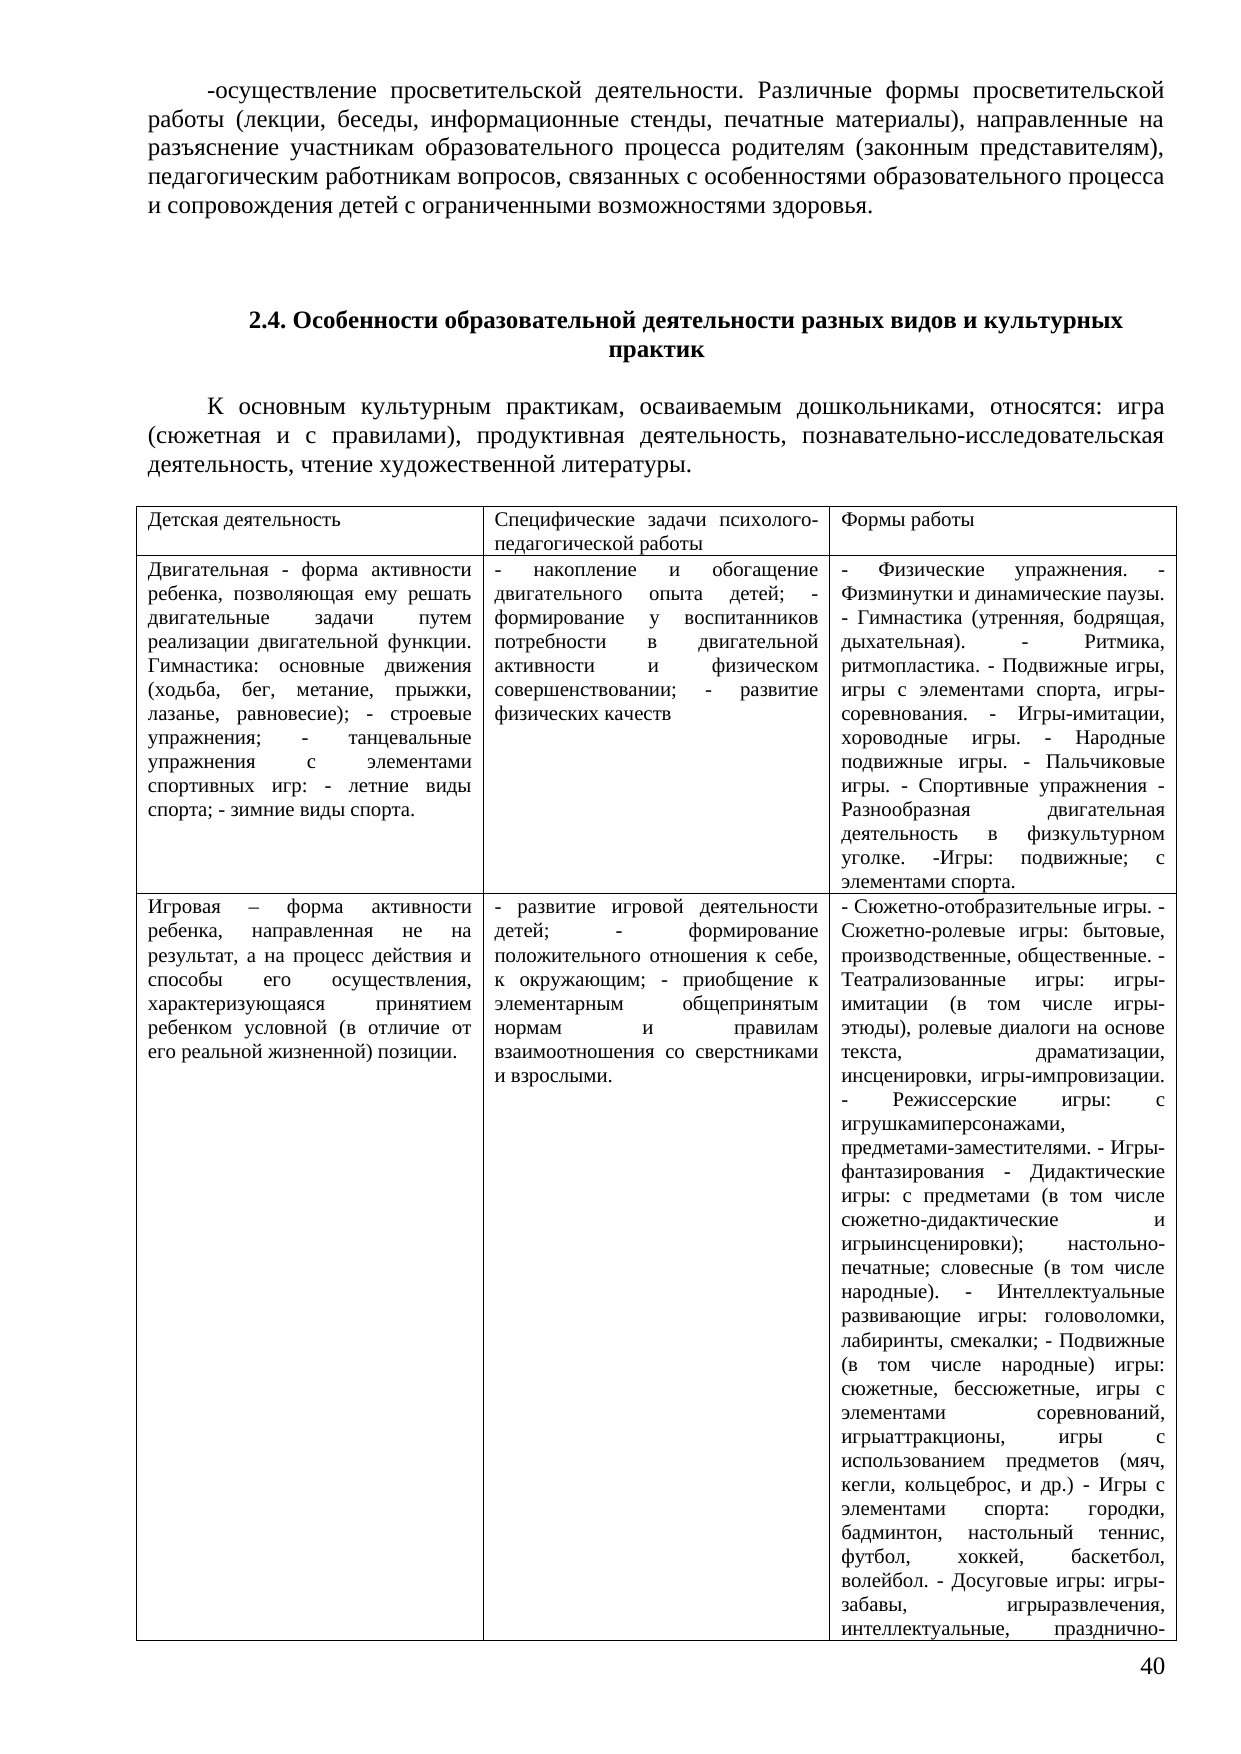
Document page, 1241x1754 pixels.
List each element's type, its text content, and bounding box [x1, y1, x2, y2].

table_header Специфические задачи психолого-педагогической работы [484, 507, 829, 555]
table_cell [137, 894, 483, 1640]
text К основным культурным практикам, осваиваемым дошкольниками, относятся: игра (сюжетная и с правилами), продуктивная деятельность, познавательно-исследовательская деятельность, чтение художественной литературы. [148, 391, 1165, 477]
table_cell Двигательная - форма активности ребенка, позволяющая ему решать двигательные задачи путем реализации двигательной функции. Гимнастика: основные движения (ходьба, бег, метание, прыжки, лазанье, равновесие); - строевые упражнения; - танцевальные упражнения с элементами спортивных игр: - летние виды спорта; - зимние виды спорта. [137, 556, 483, 893]
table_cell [830, 894, 1176, 1640]
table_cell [484, 894, 829, 1640]
text -осуществление просветительской деятельности. Различные формы просветительской работы (лекции, беседы, информационные стенды, печатные материалы), направленные на разъяснение участникам образовательного процесса родителям (законным представителям), педагогическим работникам вопросов, связанных с особенностями образовательного процесса и сопровождения детей с ограниченными возможностями здоровья. [148, 75, 1165, 219]
text 2.4. Особенности образовательной деятельности разных видов и культурных практик [148, 305, 1165, 362]
table_header Формы работы [830, 507, 1176, 555]
table_cell - накопление и обогащение двигательного опыта детей; - формирование у воспитанников потребности в двигательной активности и физическом совершенствовании; - развитие физических качеств [484, 556, 829, 893]
table_cell - Физические упражнения. - Физминутки и динамические паузы. - Гимнастика (утренняя, бодрящая, дыхательная). - Ритмика, ритмопластика. - Подвижные игры, игры с элементами спорта, игры-соревнования. - Игры-имитации, хороводные игры. - Народные подвижные игры. - Пальчиковые игры. - Спортивные упражнения - Разнообразная двигательная деятельность в физкультурном уголке. -Игры: подвижные; с элементами спорта. [830, 556, 1176, 893]
table_header Детская деятельность [137, 507, 483, 555]
